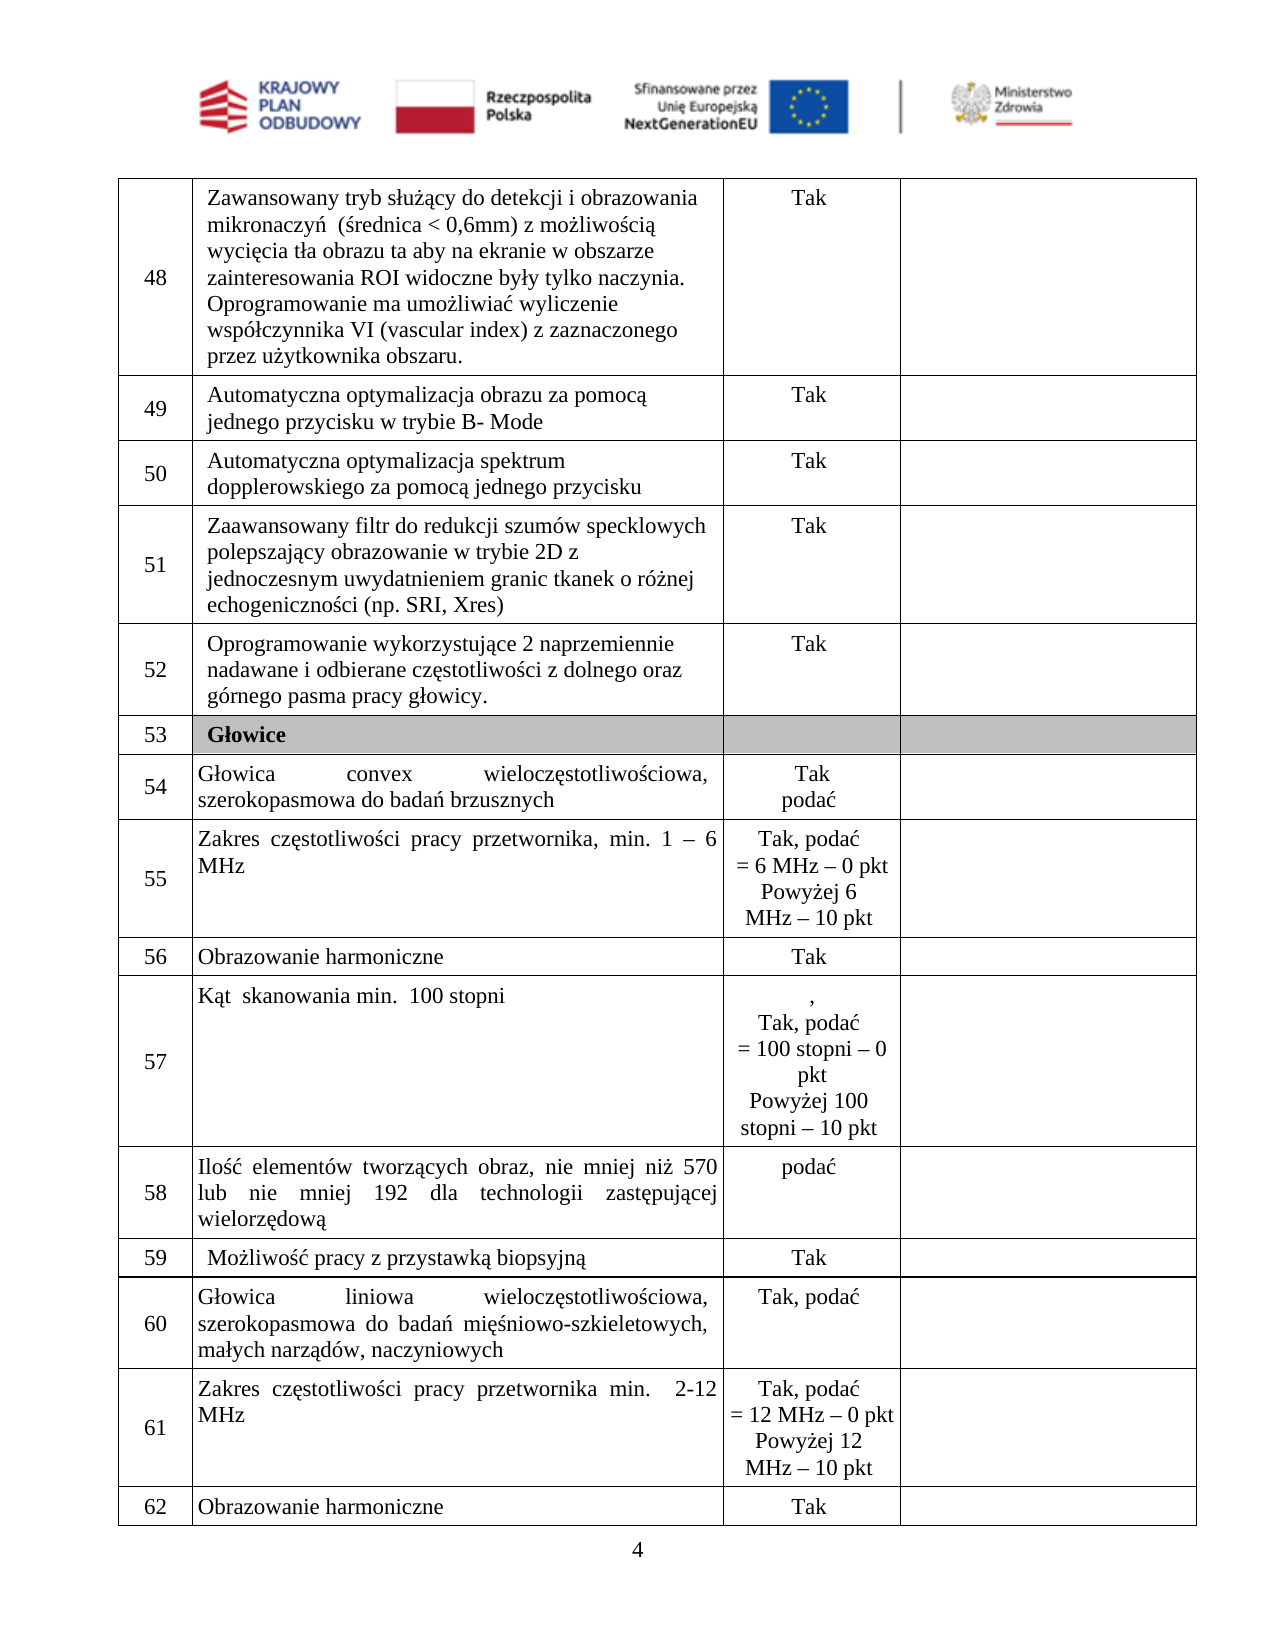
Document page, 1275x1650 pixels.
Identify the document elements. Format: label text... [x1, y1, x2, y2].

table_cell Tak [724, 179, 900, 375]
table_cell Zakres częstotliwości pracy przetwornika min. 2-12 MHz [193, 1369, 723, 1486]
table_cell , Tak, podać = 100 stopni – 0 pkt Powyżej 100 stopni – 10 pkt [724, 976, 900, 1146]
table_cell 54 [119, 755, 192, 819]
table_cell 52 [119, 624, 192, 714]
table_cell Oprogramowanie wykorzystujące 2 naprzemiennie nadawane i odbierane częstotliwości z dolnego oraz górnego pasma pracy głowicy. [193, 624, 723, 714]
table_cell [901, 179, 1196, 375]
table_cell [901, 716, 1196, 753]
table_cell Głowice [193, 716, 723, 753]
table_cell Tak [724, 441, 900, 505]
table_cell [901, 1147, 1196, 1238]
table_cell Tak [724, 624, 900, 714]
table_cell Głowica liniowa wieloczęstotliwościowa, szerokopasmowa do badań mięśniowo-szkieletowych, małych narządów, naczyniowych [193, 1278, 723, 1368]
table_cell 62 [119, 1487, 192, 1525]
table_cell 59 [119, 1239, 192, 1276]
table_cell [901, 755, 1196, 819]
table_cell Tak, podać = 12 MHz – 0 pkt Powyżej 12 MHz – 10 pkt [724, 1369, 900, 1486]
table_cell [901, 976, 1196, 1146]
table_cell Obrazowanie harmoniczne [193, 1487, 723, 1525]
table_cell Głowica convex wieloczęstotliwościowa, szerokopasmowa do badań brzusznych [193, 755, 723, 819]
table_cell [901, 441, 1196, 505]
table_cell Tak [724, 1487, 900, 1525]
table_cell Tak [724, 938, 900, 975]
picture [184, 59, 1091, 150]
table_cell [724, 716, 900, 753]
table_cell 49 [119, 376, 192, 440]
table_cell 58 [119, 1147, 192, 1238]
table_cell Tak [724, 376, 900, 440]
table_cell Tak [724, 1239, 900, 1276]
table_cell 51 [119, 506, 192, 623]
table_cell [901, 1487, 1196, 1525]
table_cell [901, 506, 1196, 623]
table_cell [901, 1278, 1196, 1368]
table_cell 55 [119, 820, 192, 937]
table_cell Tak [724, 506, 900, 623]
table_cell [901, 938, 1196, 975]
table_cell Obrazowanie harmoniczne [193, 938, 723, 975]
table_cell 61 [119, 1369, 192, 1486]
table_cell Tak podać [724, 755, 900, 819]
table_cell Ilość elementów tworzących obraz, nie mniej niż 570 lub nie mniej 192 dla technologii zastępującej wielorzędową [193, 1147, 723, 1238]
table_cell Zakres częstotliwości pracy przetwornika, min. 1 – 6 MHz [193, 820, 723, 937]
table_cell [901, 1239, 1196, 1276]
table_cell Zaawansowany filtr do redukcji szumów specklowych polepszający obrazowanie w trybie 2D z jednoczesnym uwydatnieniem granic tkanek o różnej echogeniczności (np. SRI, Xres) [193, 506, 723, 623]
table_cell 60 [119, 1278, 192, 1368]
table_cell [901, 820, 1196, 937]
table_cell 57 [119, 976, 192, 1146]
table_cell Automatyczna optymalizacja obrazu za pomocą jednego przycisku w trybie B- Mode [193, 376, 723, 440]
table_cell [901, 1369, 1196, 1486]
table_cell 56 [119, 938, 192, 975]
table_cell Tak, podać [724, 1278, 900, 1368]
table_cell Zawansowany tryb służący do detekcji i obrazowania mikronaczyń (średnica < 0,6mm) z możliwością wycięcia tła obrazu ta aby na ekranie w obszarze zainteresowania ROI widoczne były tylko naczynia. Oprogramowanie ma umożliwiać wyliczenie współczynnika VI (vascular index) z zaznaczonego przez użytkownika obszaru. [193, 179, 723, 375]
table_cell Automatyczna optymalizacja spektrum dopplerowskiego za pomocą jednego przycisku [193, 441, 723, 505]
table_cell 50 [119, 441, 192, 505]
table_cell Możliwość pracy z przystawką biopsyjną [193, 1239, 723, 1276]
table_cell Tak, podać = 6 MHz – 0 pkt Powyżej 6 MHz – 10 pkt [724, 820, 900, 937]
table_cell 48 [119, 179, 192, 375]
table_cell Kąt skanowania min. 100 stopni [193, 976, 723, 1146]
table_cell 53 [119, 716, 192, 753]
table_cell [901, 376, 1196, 440]
table_cell [901, 624, 1196, 714]
table_cell podać [724, 1147, 900, 1238]
